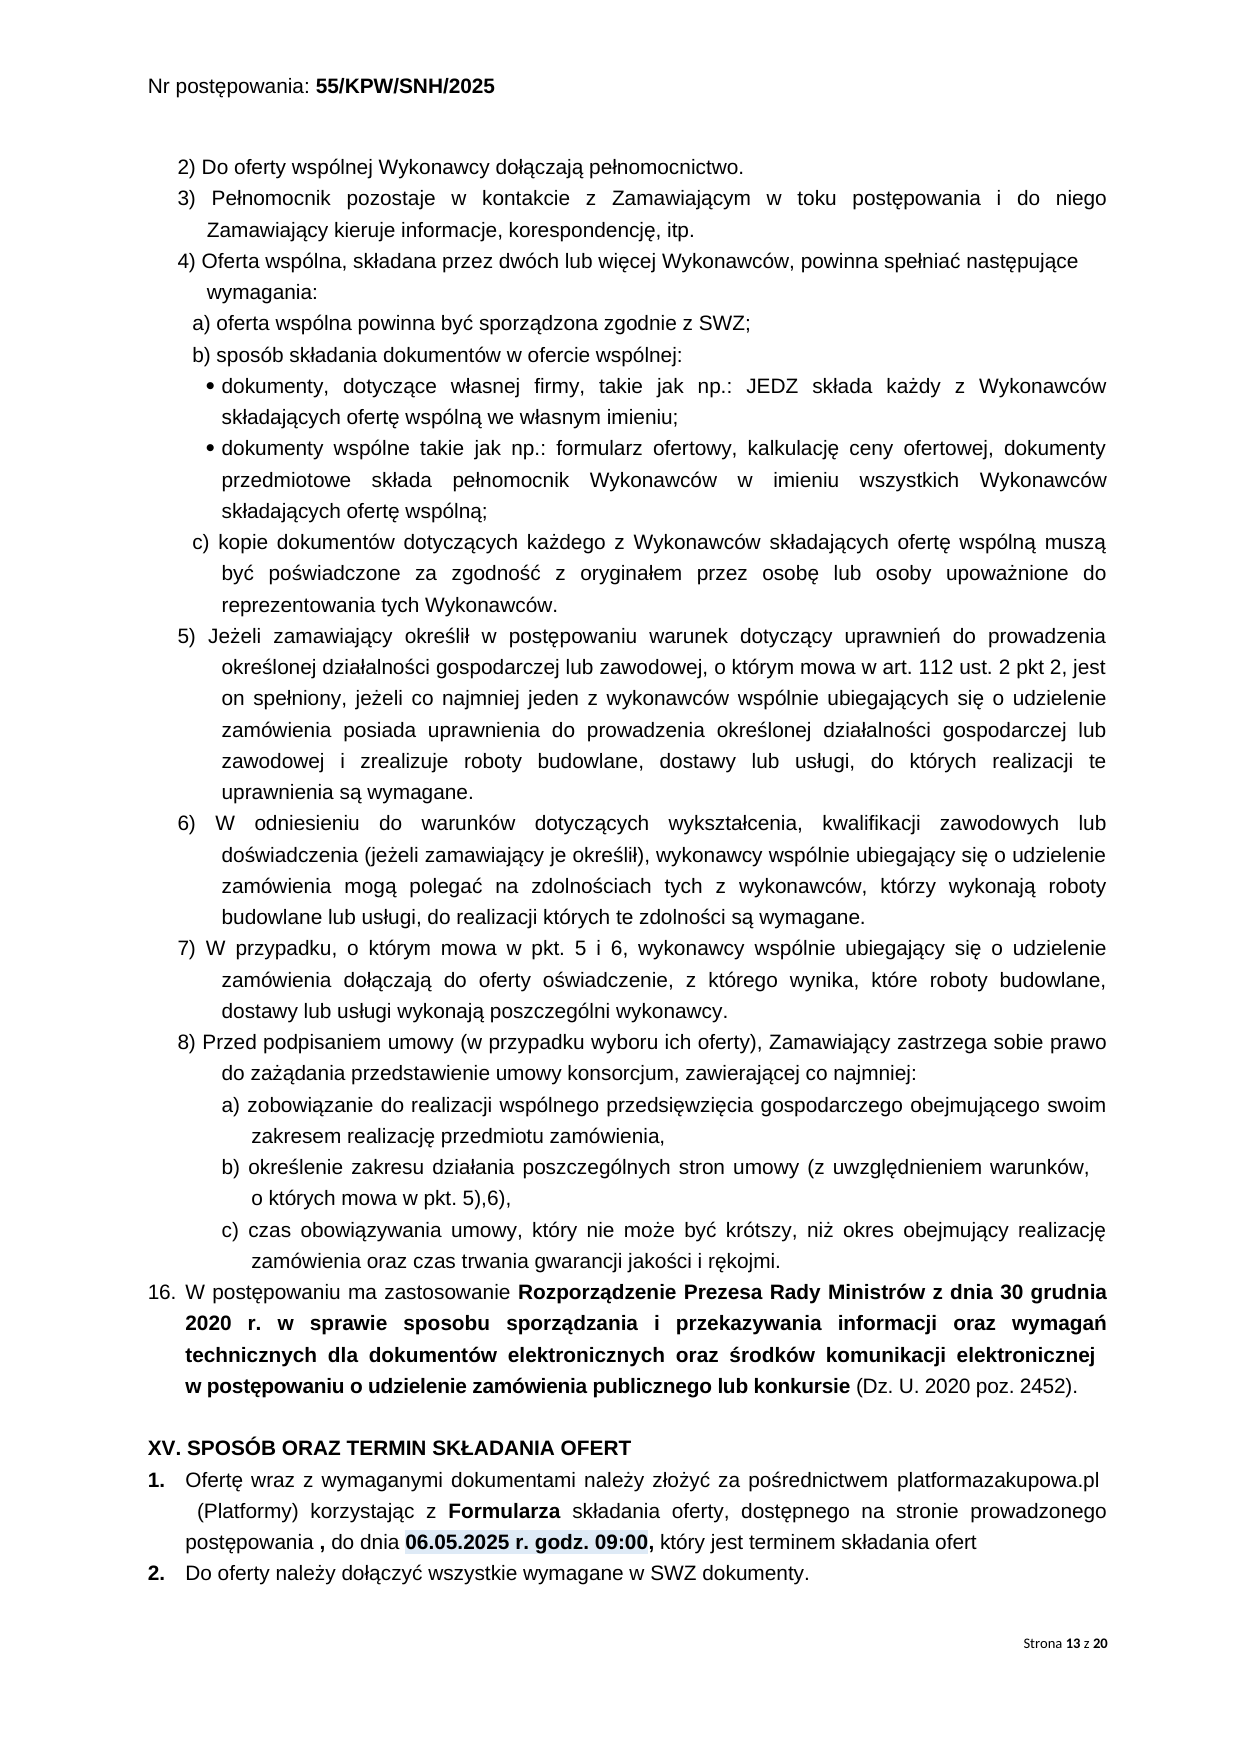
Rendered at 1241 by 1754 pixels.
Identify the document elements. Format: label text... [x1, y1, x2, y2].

text c) kopie dokumentów dotyczących każdego z Wykonawców składających ofertę wspólną muszą być poświadczone za zgodność z oryginałem przez osobę lub osoby upoważnione do reprezentowania tych Wykonawców. [192, 523, 1107, 616]
text 8) Przed podpisaniem umowy (w przypadku wyboru ich oferty), Zamawiający zastrzega sobie prawo do zażądania przedstawienie umowy konsorcjum, zawierającej co najmniej: [177, 1023, 1107, 1085]
text 4) Oferta wspólna, składana przez dwóch lub więcej Wykonawców, powinna spełniać następujące [177, 241, 1107, 273]
text 3) Pełnomocnik pozostaje w kontakcie z Zamawiającym w toku postępowania i do niego Zamawiający kieruje informacje, korespondencję, itp. [177, 179, 1107, 241]
text a) zobowiązanie do realizacji wspólnego przedsięwzięcia gospodarczego obejmującego swoim zakresem realizację przedmiotu zamówienia, [221, 1085, 1107, 1148]
text b) sposób składania dokumentów w ofercie wspólnej: [192, 335, 1107, 366]
list Ofertę wraz z wymaganymi dokumentami należy złożyć za pośrednictwem platformazakupowa.pl (Platformy) korzystając z Formularza składania oferty, dostępnego na stronie prowadzonego postępowania , do dnia 06.05.2025 r. godz. 09:00, który jest terminem składania ofert [148, 1460, 1107, 1554]
list Do oferty należy dołączyć wszystkie wymagane w SWZ dokumenty. [148, 1554, 1107, 1585]
text a) oferta wspólna powinna być sporządzona zgodnie z SWZ; [192, 304, 1107, 335]
text c) czas obowiązywania umowy, który nie może być krótszy, niż okres obejmujący realizację zamówienia oraz czas trwania gwarancji jakości i rękojmi. [221, 1210, 1107, 1273]
text wymagania: [207, 273, 1107, 304]
list dokumenty wspólne takie jak np.: formularz ofertowy, kalkulację ceny ofertowej, dokumenty przedmiotowe składa pełnomocnik Wykonawców w imieniu wszystkich Wykonawców składających ofertę wspólną; [207, 429, 1107, 523]
text 7) W przypadku, o którym mowa w pkt. 5 i 6, wykonawcy wspólnie ubiegający się o udzielenie zamówienia dołączają do oferty oświadczenie, z którego wynika, które roboty budowlane, dostawy lub usługi wykonają poszczególni wykonawcy. [177, 929, 1107, 1023]
text b) określenie zakresu działania poszczególnych stron umowy (z uwzględnieniem warunków, o których mowa w pkt. 5),6), [221, 1148, 1107, 1210]
text XV. SPOSÓB ORAZ TERMIN SKŁADANIA OFERT [148, 1429, 1107, 1460]
text 6) W odniesieniu do warunków dotyczących wykształcenia, kwalifikacji zawodowych lub doświadczenia (jeżeli zamawiający je określił), wykonawcy wspólnie ubiegający się o udzielenie zamówienia mogą polegać na zdolnościach tych z wykonawców, którzy wykonają roboty budowlane lub usługi, do realizacji których te zdolności są wymagane. [177, 804, 1107, 929]
text 5) Jeżeli zamawiający określił w postępowaniu warunek dotyczący uprawnień do prowadzenia określonej działalności gospodarczej lub zawodowej, o którym mowa w art. 112 ust. 2 pkt 2, jest on spełniony, jeżeli co najmniej jeden z wykonawców wspólnie ubiegających się o udzielenie zamówienia posiada uprawnienia do prowadzenia określonej działalności gospodarczej lub zawodowej i zrealizuje roboty budowlane, dostawy lub usługi, do których realizacji te uprawnienia są wymagane. [177, 616, 1107, 804]
text 2) Do oferty wspólnej Wykonawcy dołączają pełnomocnictwo. [177, 148, 1107, 179]
list dokumenty, dotyczące własnej firmy, takie jak np.: JEDZ składa każdy z Wykonawców składających ofertę wspólną we własnym imieniu; [207, 366, 1107, 429]
list W postępowaniu ma zastosowanie Rozporządzenie Prezesa Rady Ministrów z dnia 30 grudnia 2020 r. w sprawie sposobu sporządzania i przekazywania informacji oraz wymagań technicznych dla dokumentów elektronicznych oraz środków komunikacji elektronicznej w postępowaniu o udzielenie zamówienia publicznego lub konkursie (Dz. U. 2020 poz. 2452). [148, 1273, 1107, 1398]
